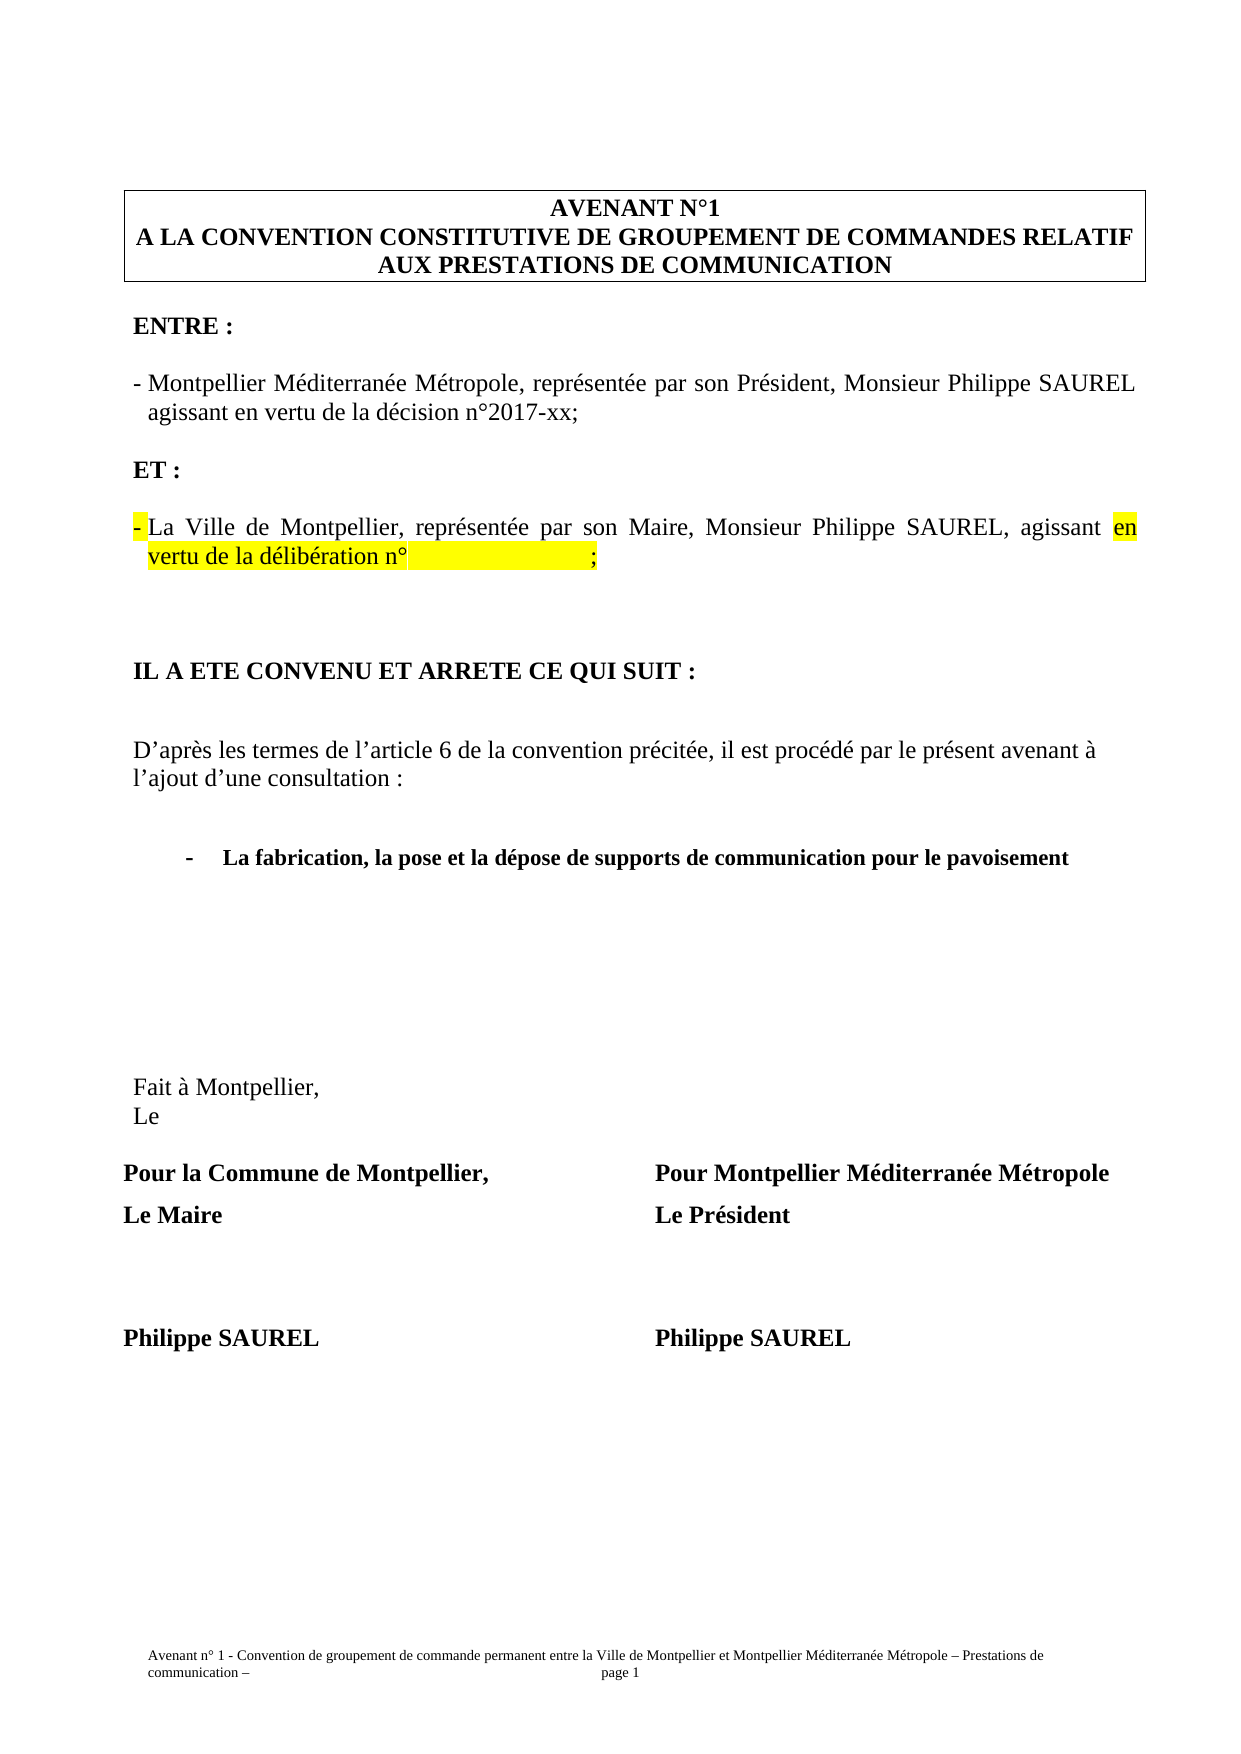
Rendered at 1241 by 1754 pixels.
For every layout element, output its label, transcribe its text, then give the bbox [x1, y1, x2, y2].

text ET : [133, 455, 1137, 483]
text Fait à Montpellier, [133, 1072, 1137, 1101]
list La fabrication, la pose et la dépose de supports de communication pour le pavoisement [185, 842, 1137, 871]
text ENTRE : [133, 311, 1137, 340]
table_header Pour Montpellier Méditerranée Métropole Le Président Philippe SAUREL [650, 1159, 1181, 1365]
list La Ville de Montpellier, représentée par son Maire, Monsieur Philippe SAUREL, agissant en vertu de la délibération n° ; [133, 512, 1137, 570]
text A LA CONVENTION CONSTITUTIVE DE GROUPEMENT DE COMMANDES RELATIF AUX PRESTATIONS DE COMMUNICATION [125, 218, 1145, 281]
text IL A ETE CONVENU ET ARRETE CE QUI SUIT : [133, 656, 1137, 685]
text D’après les termes de l’article 6 de la convention précitée, il est procédé par le présent avenant à l’ajout d’une consultation : [133, 735, 1137, 792]
text AVENANT N°1 [125, 191, 1145, 218]
table_header Pour la Commune de Montpellier, Le Maire Philippe SAUREL [118, 1159, 650, 1365]
text Le [133, 1101, 1137, 1130]
list Montpellier Méditerranée Métropole, représentée par son Président, Monsieur Philippe SAUREL agissant en vertu de la décision n°2017-xx; [133, 368, 1137, 426]
